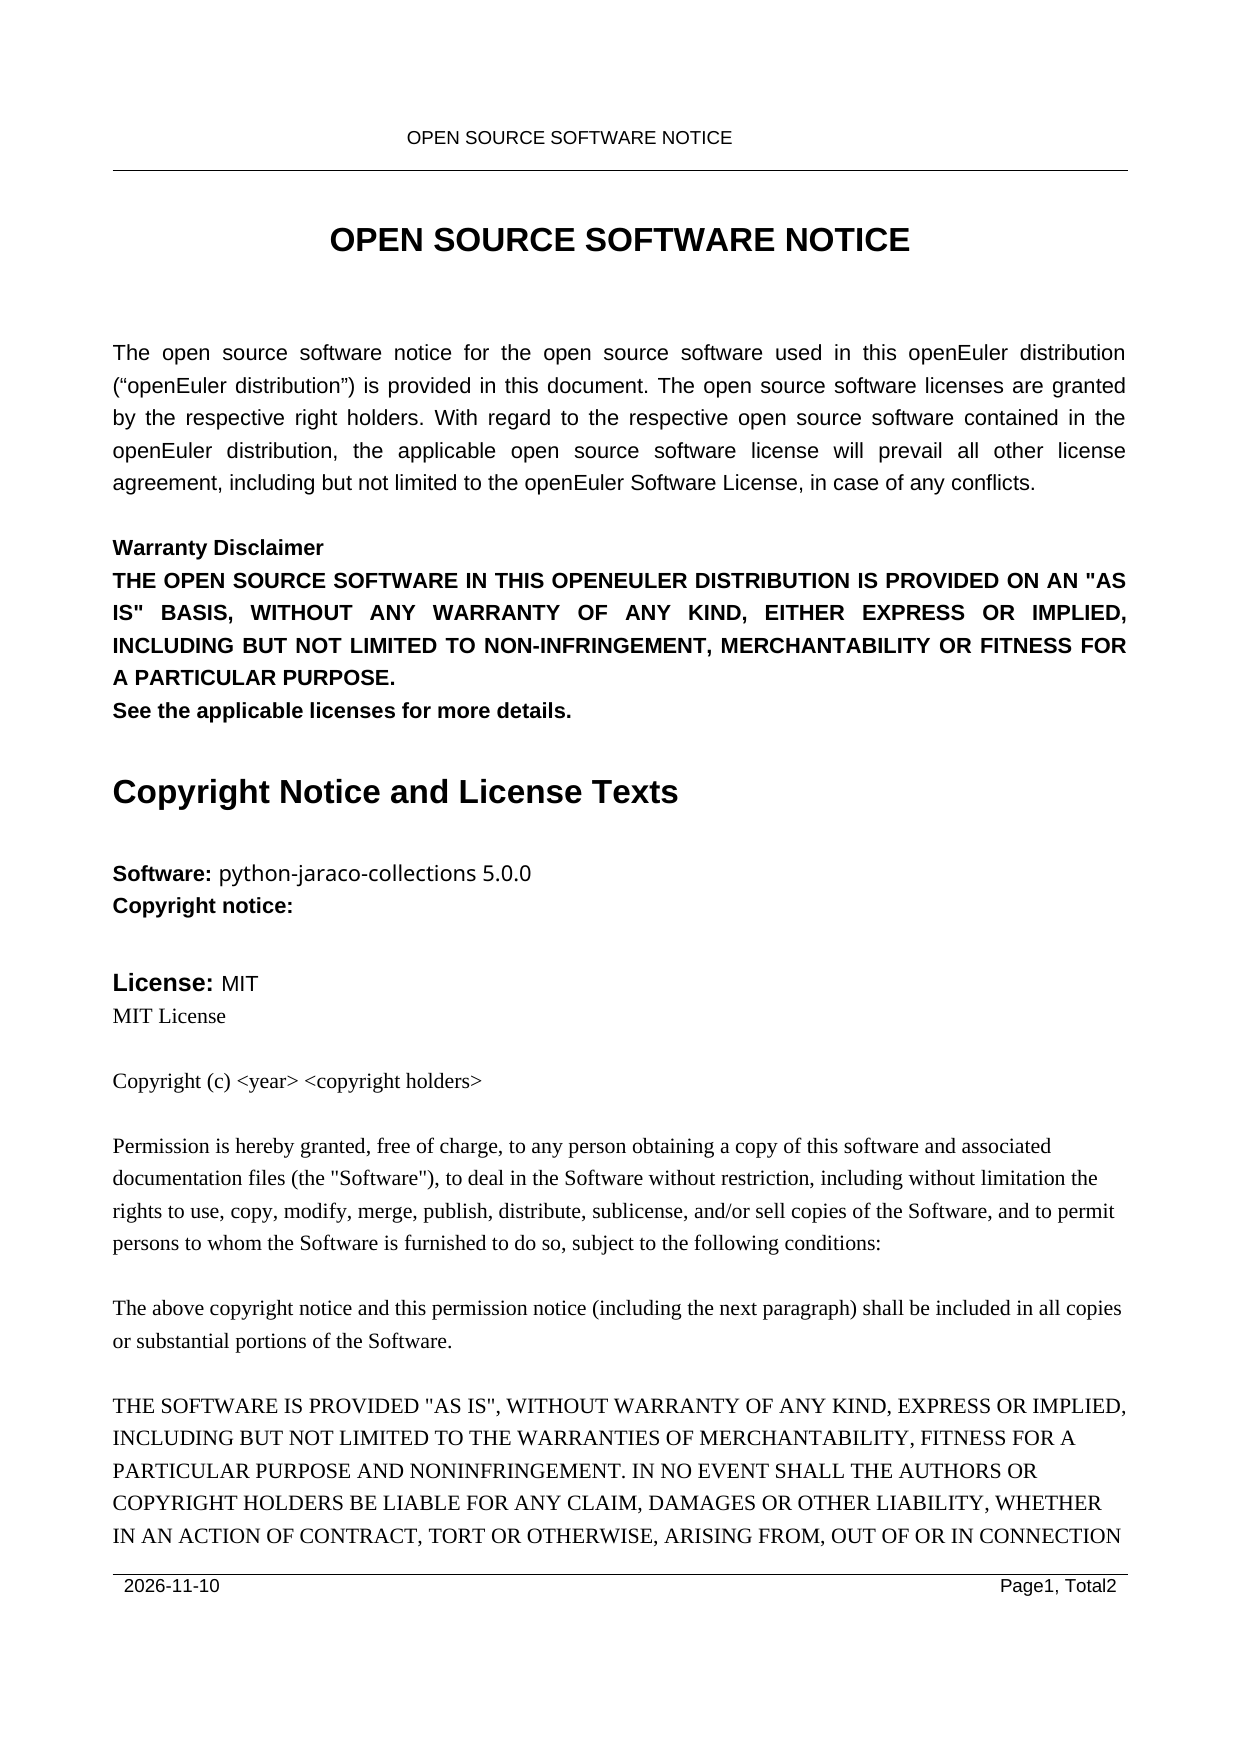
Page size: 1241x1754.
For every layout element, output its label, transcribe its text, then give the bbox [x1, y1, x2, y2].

text Copyright Notice and License Texts [112, 759, 1128, 824]
text THE OPEN SOURCE SOFTWARE IN THIS OPENEULER DISTRIBUTION IS PROVIDED ON AN "AS IS" BASIS, WITHOUT ANY WARRANTY OF ANY KIND, EITHER EXPRESS OR IMPLIED, INCLUDING BUT NOT LIMITED TO NON-INFRINGEMENT, MERCHANTABILITY OR FITNESS FOR A PARTICULAR PURPOSE. See the applicable licenses for more details. [112, 564, 1128, 726]
text License: MIT [112, 966, 1128, 999]
title Software: python-jaraco-collections 5.0.0 [112, 856, 1128, 889]
text Copyright notice: [112, 889, 1128, 921]
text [112, 999, 1128, 1551]
text OPEN SOURCE SOFTWARE NOTICE [112, 206, 1128, 271]
text The open source software notice for the open source software used in this openEuler distribution (“openEuler distribution”) is provided in this document. The open source software licenses are granted by the respective right holders. With regard to the respective open source software contained in the openEuler distribution, the applicable open source software license will prevail all other license agreement, including but not limited to the openEuler Software License, in case of any conflicts. [112, 336, 1128, 499]
text Warranty Disclaimer [112, 531, 1128, 564]
